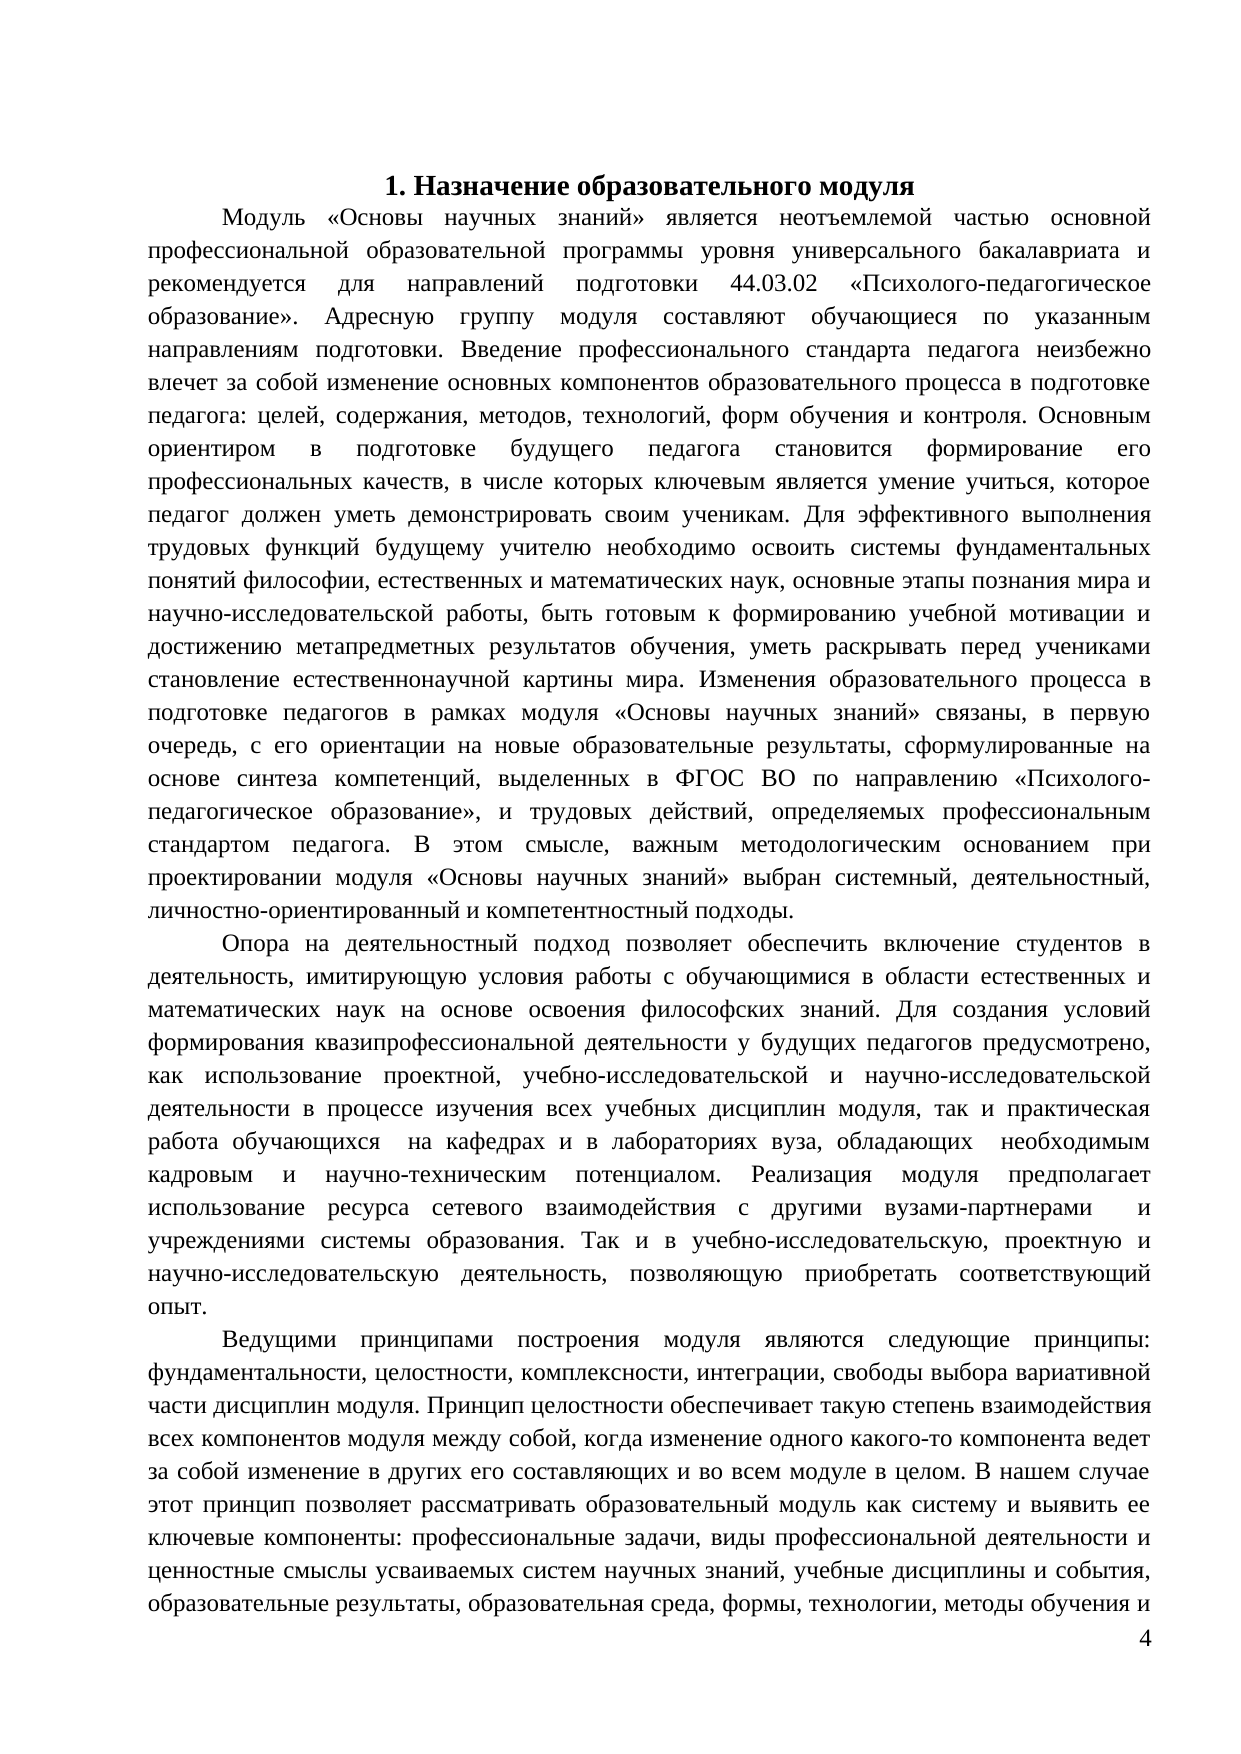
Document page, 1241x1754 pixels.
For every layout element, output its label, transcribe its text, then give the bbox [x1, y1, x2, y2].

subtitle 1. Назначение образовательного модуля [148, 168, 1152, 202]
text Опора на деятельностный подход позволяет обеспечить включение студентов в деятельность, имитирующую условия работы с обучающимися в области естественных и математических наук на основе освоения философских знаний. Для создания условий формирования квазипрофессиональной деятельности у будущих педагогов предусмотрено, как использование проектной, учебно-исследовательской и научно-исследовательской деятельности в процессе изучения всех учебных дисциплин модуля, так и практическая работа обучающихся на кафедрах и в лабораториях вуза, обладающих необходимым кадровым и научно-техническим потенциалом. Реализация модуля предполагает использование ресурса сетевого взаимодействия с другими вузами-партнерами и учреждениями системы образования. Так и в учебно-исследовательскую, проектную и научно-исследовательскую деятельность, позволяющую приобретать соответствующий опыт. [148, 928, 1152, 1320]
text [148, 1324, 1152, 1617]
text Модуль «Основы научных знаний» является неотъемлемой частью основной профессиональной образовательной программы уровня универсального бакалавриата и рекомендуется для направлений подготовки 44.03.02 «Психолого-педагогическое образование». Адресную группу модуля составляют обучающиеся по указанным направлениям подготовки. Введение профессионального стандарта педагога неизбежно влечет за собой изменение основных компонентов образовательного процесса в подготовке педагога: целей, содержания, методов, технологий, форм обучения и контроля. Основным ориентиром в подготовке будущего педагога становится формирование его профессиональных качеств, в числе которых ключевым является умение учиться, которое педагог должен уметь демонстрировать своим ученикам. Для эффективного выполнения трудовых функций будущему учителю необходимо освоить системы фундаментальных понятий философии, естественных и математических наук, основные этапы познания мира и научно-исследовательской работы, быть готовым к формированию учебной мотивации и достижению метапредметных результатов обучения, уметь раскрывать перед учениками становление естественнонаучной картины мира. Изменения образовательного процесса в подготовке педагогов в рамках модуля «Основы научных знаний» связаны, в первую очередь, с его ориентации на новые образовательные результаты, сформулированные на основе синтеза компетенций, выделенных в ФГОС ВО по направлению «Психолого-педагогическое образование», и трудовых действий, определяемых профессиональным стандартом педагога. В этом смысле, важным методологическим основанием при проектировании модуля «Основы научных знаний» выбран системный, деятельностный, личностно-ориентированный и компетентностный подходы. [148, 202, 1152, 924]
